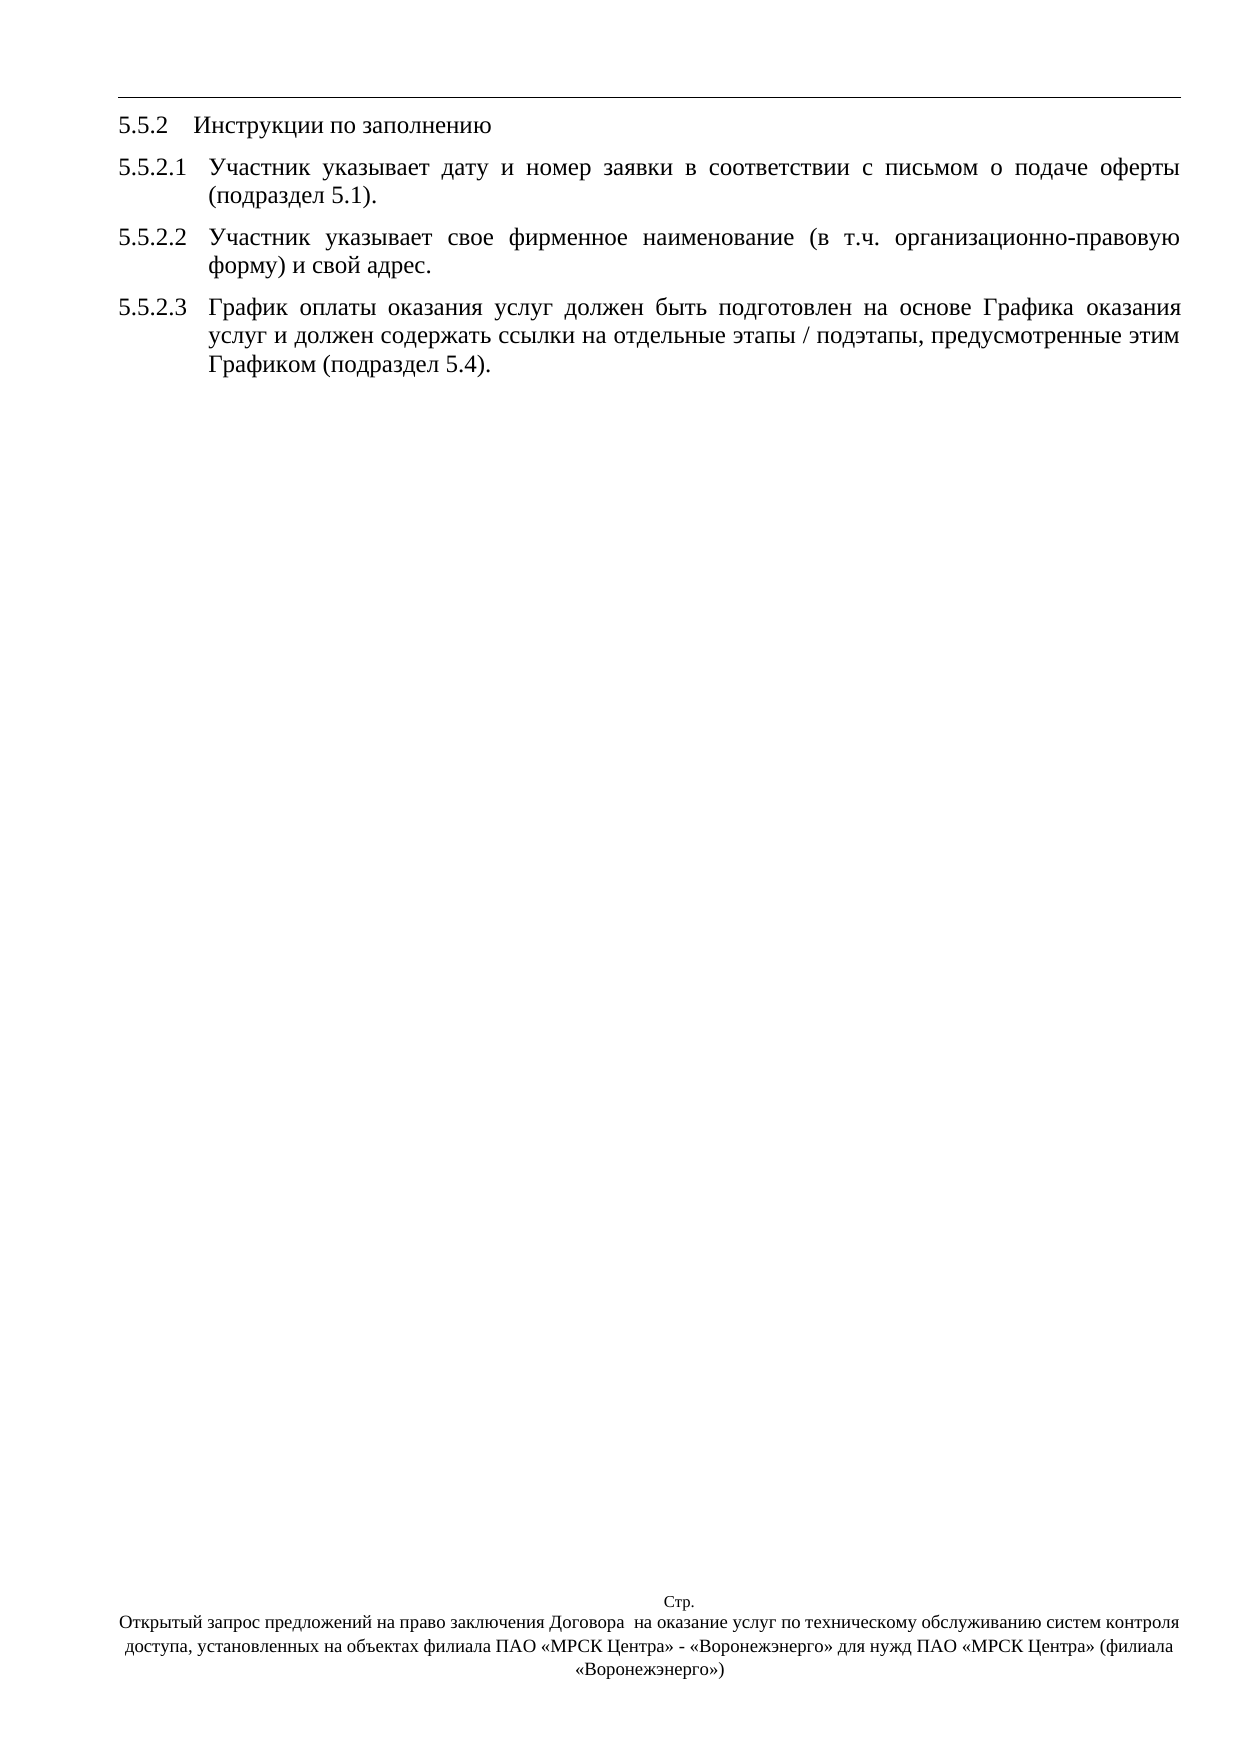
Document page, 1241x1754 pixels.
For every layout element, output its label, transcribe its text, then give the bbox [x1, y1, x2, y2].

list Участник указывает дату и номер заявки в соответствии с письмом о подаче оферты (подраздел 5.1). [118, 152, 1181, 209]
list График оплаты оказания услуг должен быть подготовлен на основе Графика оказания услуг и должен содержать ссылки на отдельные этапы / подэтапы, предусмотренные этим Графиком (подраздел 5.4). [118, 292, 1181, 378]
list Участник указывает свое фирменное наименование (в т.ч. организационно-правовую форму) и свой адрес. [118, 222, 1181, 279]
subtitle Инструкции по заполнению [118, 111, 1181, 139]
